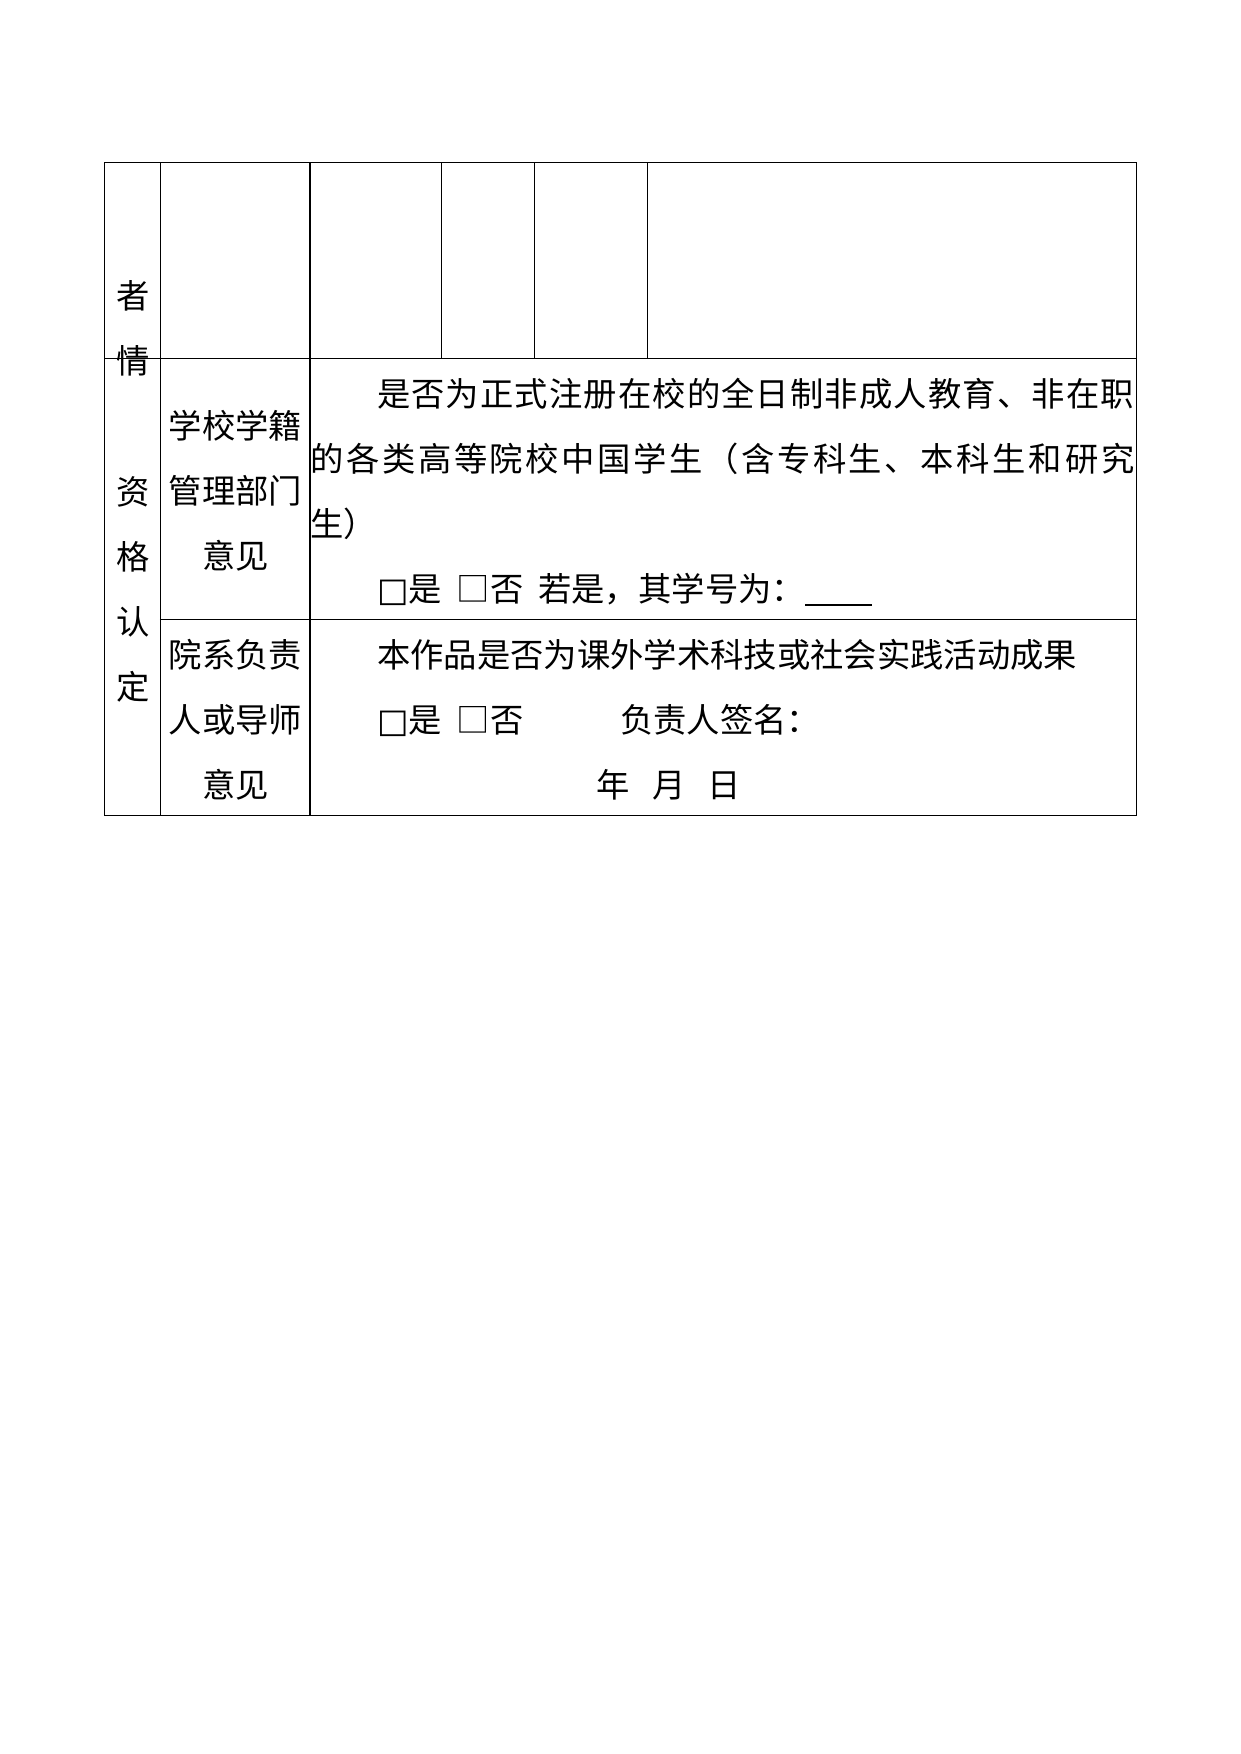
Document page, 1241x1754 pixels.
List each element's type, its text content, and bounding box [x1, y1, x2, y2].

table_cell 院系负责人或导师意见 [161, 620, 309, 815]
table_cell [442, 163, 534, 358]
table_cell [161, 163, 309, 358]
table_cell [311, 163, 441, 358]
table_cell [648, 163, 1136, 358]
table_cell 资 格 认定 [105, 359, 160, 815]
table_cell 是否为正式注册在校的全日制非成人教育、非在职的各类高等院校中国学生（含专科生、本科生和研究生） □是 □否 若是，其学号为： [311, 359, 1136, 619]
table_cell [535, 163, 647, 358]
table_cell 本作品是否为课外学术科技或社会实践活动成果 □是 □否 负责人签名： 年 月 日 [311, 620, 1136, 815]
table_cell 学校学籍 管理部门 意见 [161, 359, 309, 619]
